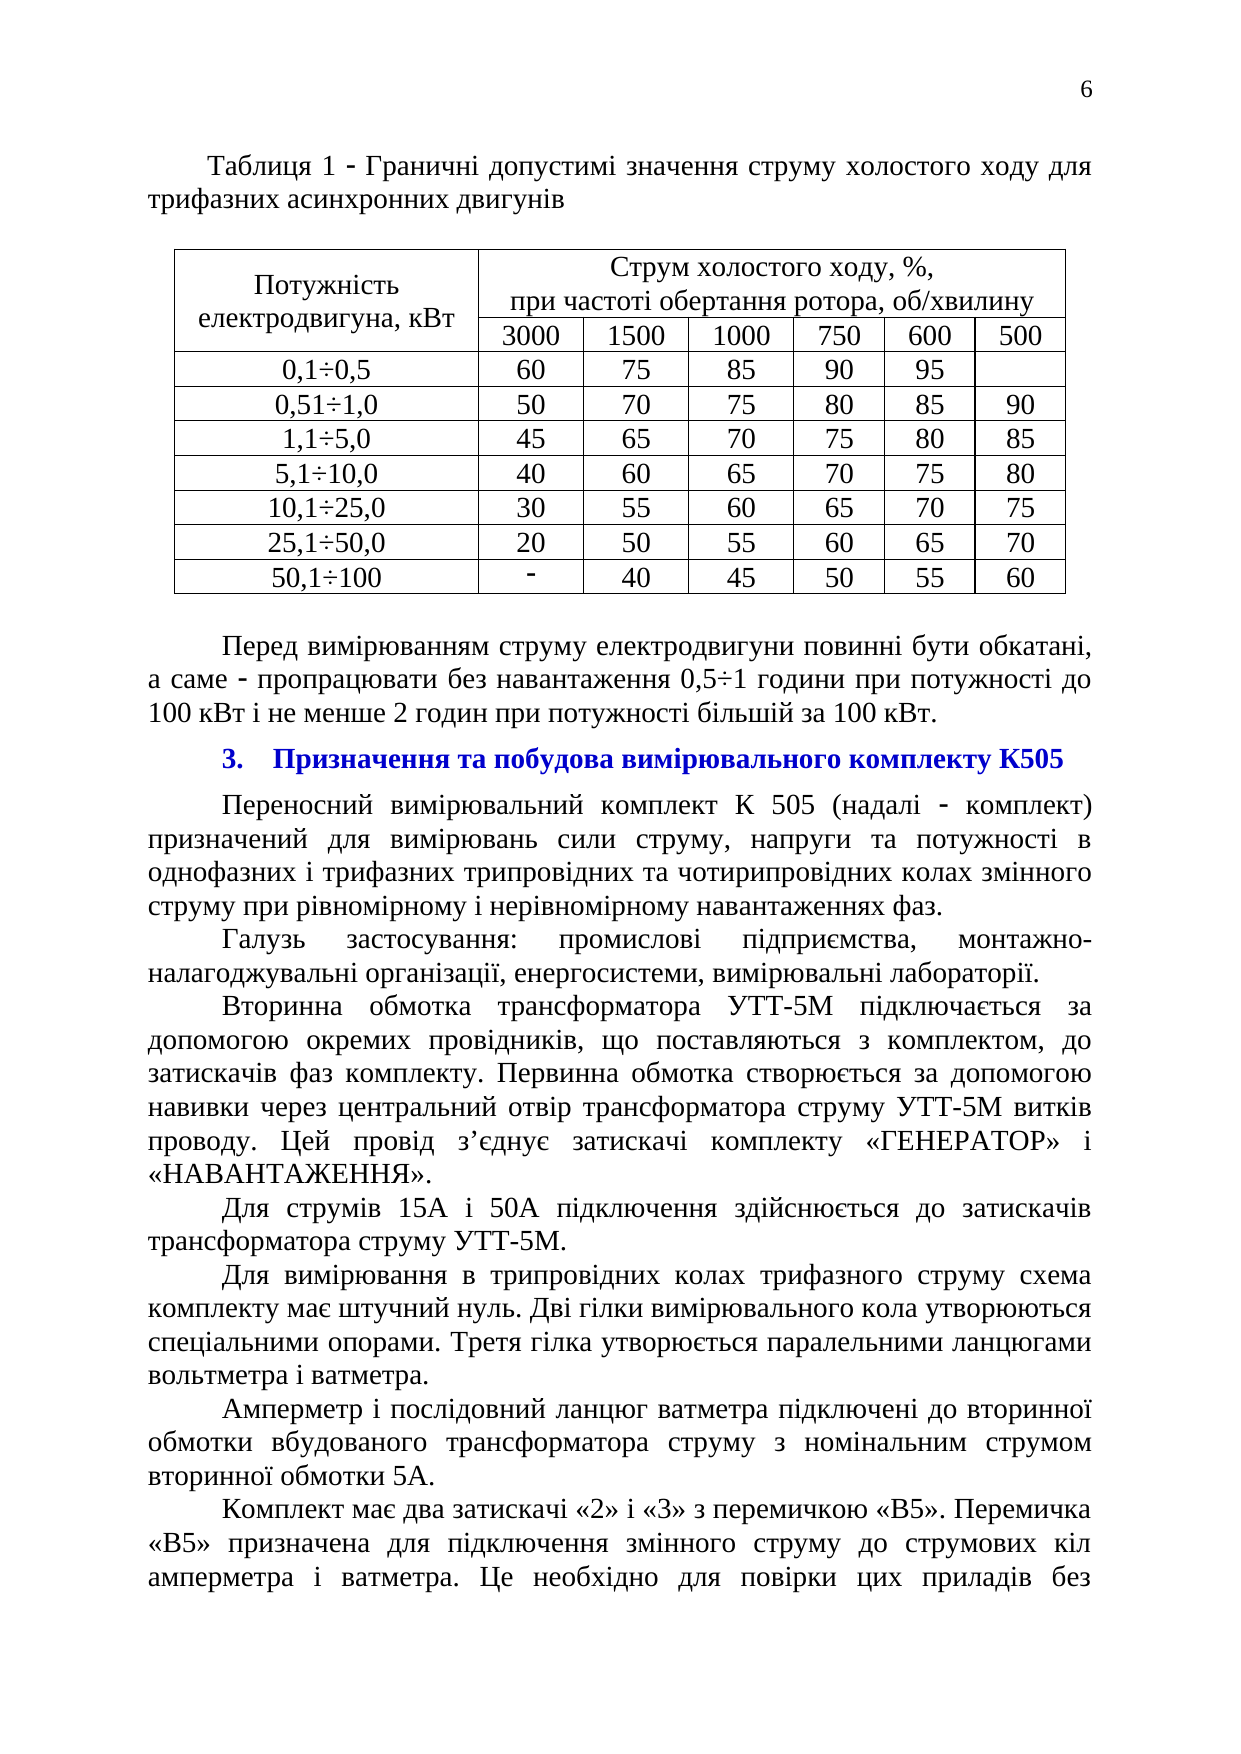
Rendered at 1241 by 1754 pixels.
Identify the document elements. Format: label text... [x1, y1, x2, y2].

table_cell 30 [479, 491, 583, 524]
text Перед вимірюванням струму електродвигуни повинні бути обкатані, а саме пропрацювати без навантаження 0,5÷1 години при потужності до 100 кВт і не менше 2 годин при потужності більшій за 100 кВт. [148, 628, 1092, 728]
text Амперметр і послідовний ланцюг ватметра підключені до вторинної обмотки вбудованого трансформатора струму з номінальним струмом вторинної обмотки 5А. [148, 1391, 1092, 1492]
table_cell 95 [885, 352, 974, 386]
table_cell 50,1÷100 [175, 560, 478, 593]
table_cell 40 [479, 456, 583, 489]
table_cell 60 [794, 525, 884, 559]
table_cell 60 [584, 456, 688, 489]
table_cell 55 [689, 525, 793, 559]
table_cell 50 [584, 525, 688, 559]
table_cell 40 [584, 560, 688, 593]
text Вторинна обмотка трансформатора УТТ-5М підключається за допомогою окремих провідників, що поставляються з комплектом, до затискачів фаз комплекту. Первинна обмотка створюється за допомогою навивки через центральний отвір трансформатора струму УТТ-5М витків проводу. Цей провід з’єднує затискачі комплекту «ГЕНЕРАТОР» і «НАВАНТАЖЕННЯ». [148, 988, 1092, 1190]
table_cell 75 [794, 421, 884, 455]
table_cell 50 [479, 387, 583, 420]
table_cell 50 [794, 560, 884, 593]
table_cell 70 [976, 525, 1065, 559]
table_cell 500 [976, 318, 1065, 351]
text 3.__Призначення та побудова вимірювального комплекту К505 [148, 741, 1092, 774]
table_cell 80 [885, 421, 974, 455]
text Переносний вимірювальний комплект К 505 (надалі комплект) призначений для вимірювань сили струму, напруги та потужності в однофазних і трифазних трипровідних та чотирипровідних колах змінного струму при рівномірному і нерівномірному навантаженнях фаз. [148, 787, 1092, 921]
table_cell 75 [689, 387, 793, 420]
table_cell 25,1÷50,0 [175, 525, 478, 559]
table_cell 1000 [689, 318, 793, 351]
table_cell 750 [794, 318, 884, 351]
table_cell 60 [479, 352, 583, 386]
table_cell 75 [885, 456, 974, 489]
text Таблиця 1 Граничні допустимі значення струму холостого ходу для трифазних асинхронних двигунів [148, 148, 1092, 215]
table_cell 60 [976, 560, 1065, 593]
table_cell 70 [794, 456, 884, 489]
table_cell 85 [976, 421, 1065, 455]
table_cell 65 [689, 456, 793, 489]
table_cell 45 [689, 560, 793, 593]
table_cell 5,1÷10,0 [175, 456, 478, 489]
text Для струмів 15А і 50А підключення здійснюється до затискачів трансформатора струму УТТ-5М. [148, 1190, 1092, 1257]
table_cell 90 [794, 352, 884, 386]
table_cell 600 [885, 318, 974, 351]
table_cell 45 [479, 421, 583, 455]
table_cell 20 [479, 525, 583, 559]
text Галузь застосування: промислові підприємства, монтажно-налагоджувальні організації, енергосистеми, вимірювальні лабораторії. [148, 921, 1092, 988]
table_cell 1,1÷5,0 [175, 421, 478, 455]
table_cell 85 [689, 352, 793, 386]
table_cell [976, 352, 1065, 386]
table_cell 75 [584, 352, 688, 386]
table_cell 70 [689, 421, 793, 455]
table_cell 85 [885, 387, 974, 420]
table_cell 55 [885, 560, 974, 593]
table_cell 10,1÷25,0 [175, 491, 478, 524]
table_cell 65 [885, 525, 974, 559]
table_cell 0,51÷1,0 [175, 387, 478, 420]
table_cell 80 [794, 387, 884, 420]
table_cell 1500 [584, 318, 688, 351]
table_cell 3000 [479, 318, 583, 351]
table_cell 90 [976, 387, 1065, 420]
table_cell 70 [584, 387, 688, 420]
table_cell 70 [885, 491, 974, 524]
table_cell 0,1÷0,5 [175, 352, 478, 386]
table_header Потужність електродвигуна, кВт [175, 250, 478, 351]
table_cell [479, 560, 583, 593]
table_cell 65 [584, 421, 688, 455]
table_cell 55 [584, 491, 688, 524]
table_header Струм холостого ходу, %, при частоті обертання ротора, об/хвилину [479, 250, 1065, 317]
table_cell 75 [976, 491, 1065, 524]
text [148, 1492, 1092, 1592]
table_cell 60 [689, 491, 793, 524]
table_cell 80 [976, 456, 1065, 489]
text Для вимірювання в трипровідних колах трифазного струму схема комплекту має штучний нуль. Дві гілки вимірювального кола утворюються спеціальними опорами. Третя гілка утворюється паралельними ланцюгами вольтметра і ватметра. [148, 1257, 1092, 1391]
table_cell 65 [794, 491, 884, 524]
